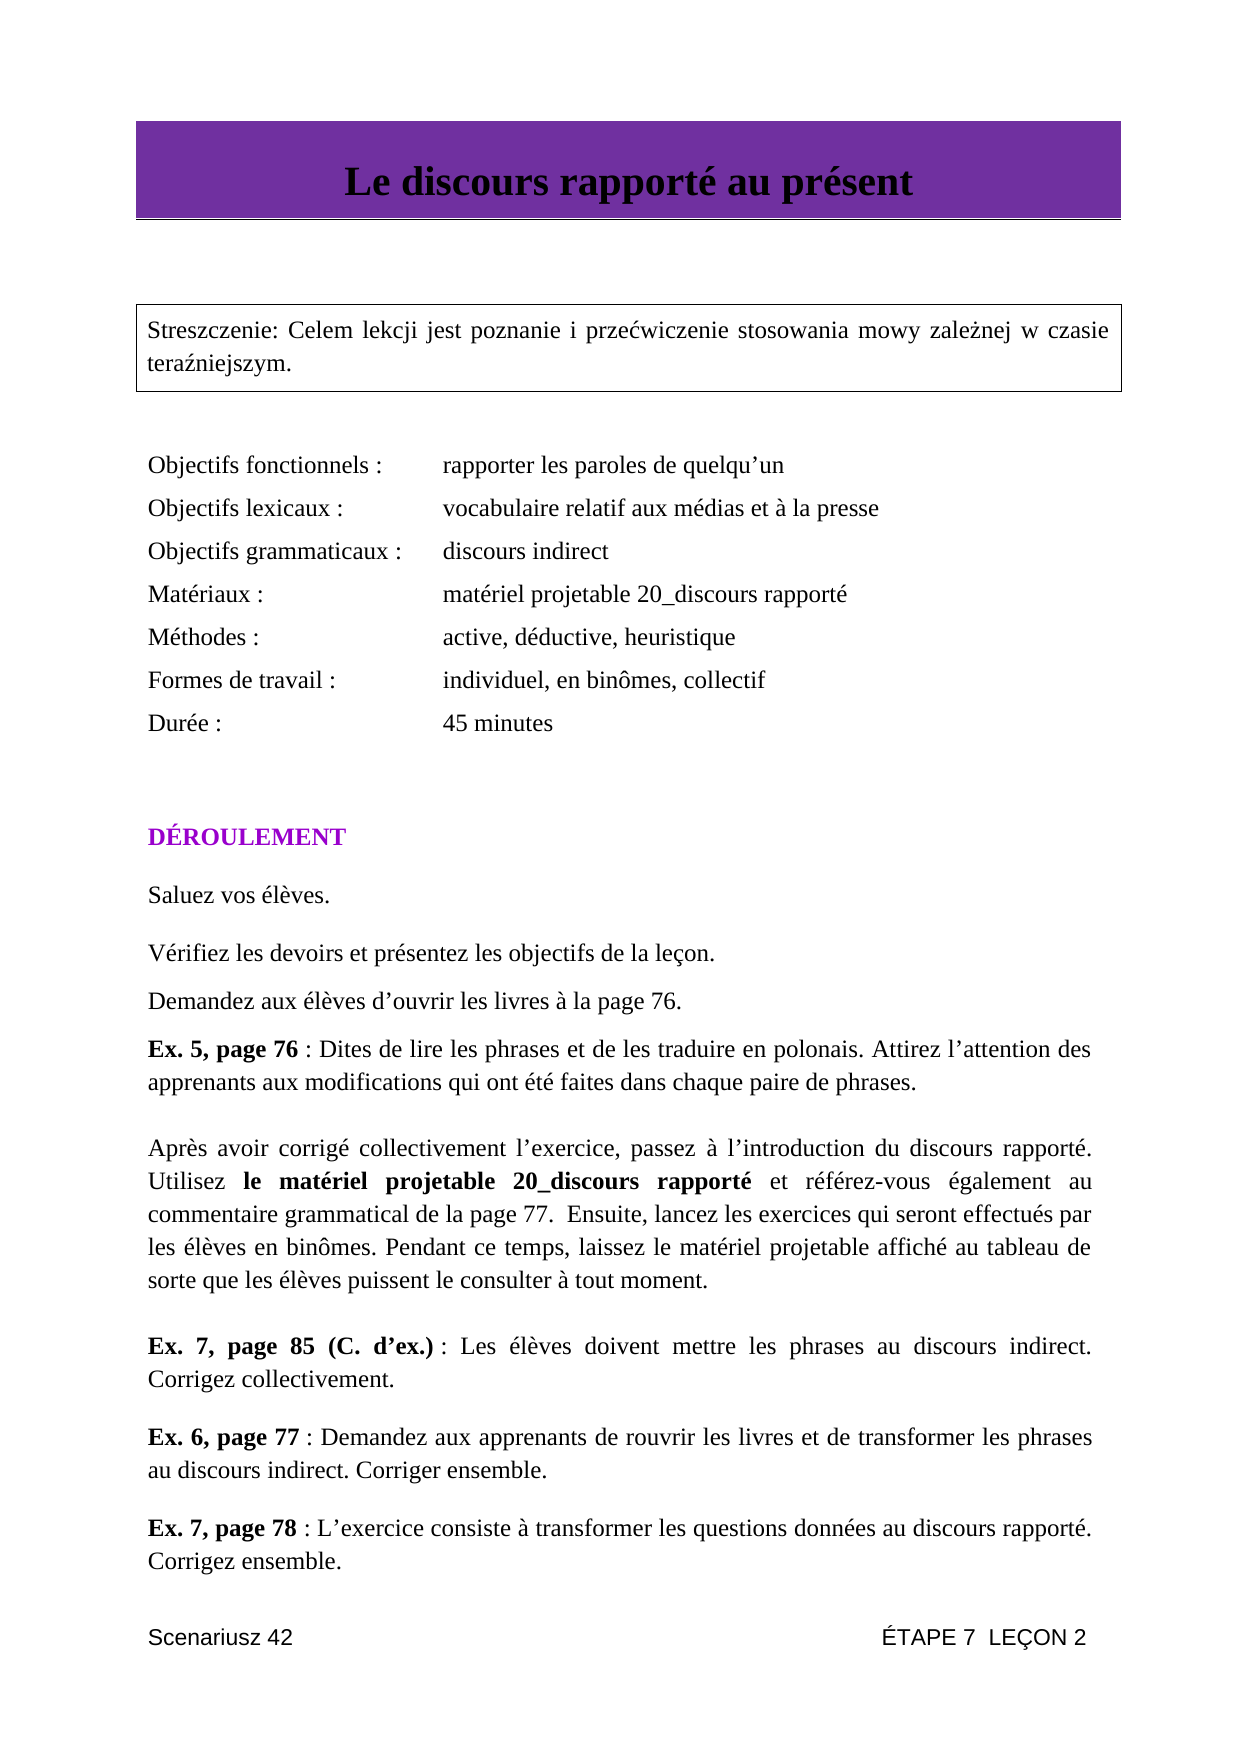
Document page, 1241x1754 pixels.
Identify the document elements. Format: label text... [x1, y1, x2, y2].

table_header Le discours rapporté au présent [136, 121, 1121, 218]
text Durée : 45 minutes [148, 708, 1093, 737]
text Objectifs grammaticaux : discours indirect [148, 536, 1093, 565]
text Demandez aux élèves d’ouvrir les livres à la page 76. [148, 986, 1093, 1015]
table_header Streszczenie: Celem lekcji jest poznanie i przećwiczenie stosowania mowy zależnej w czasie teraźniejszym. [137, 305, 1121, 391]
text Formes de travail : individuel, en binômes, collectif [148, 665, 1093, 694]
text Matériaux : matériel projetable 20_discours rapporté [148, 579, 1093, 608]
text Objectifs fonctionnels : rapporter les paroles de quelqu’un [148, 450, 1093, 478]
text Objectifs lexicaux : vocabulaire relatif aux médias et à la presse [148, 493, 1093, 522]
text Ex. 7, page 85 (C. d’ex.) : Les élèves doivent mettre les phrases au discours indirect. Corrigez collectivement. [148, 1331, 1093, 1393]
text DÉROULEMENT [148, 822, 1093, 851]
text Saluez vos élèves. [148, 880, 1093, 909]
text Méthodes : active, déductive, heuristique [148, 622, 1093, 651]
text Ex. 6, page 77 : Demandez aux apprenants de rouvrir les livres et de transformer les phrases au discours indirect. Corriger ensemble. [148, 1422, 1093, 1484]
text Ex. 7, page 78 : L’exercice consiste à transformer les questions données au discours rapporté. Corrigez ensemble. [148, 1513, 1093, 1575]
text Vérifiez les devoirs et présentez les objectifs de la leçon. [148, 938, 1093, 967]
text Ex. 5, page 76 : Dites de lire les phrases et de les traduire en polonais. Attirez l’attention des apprenants aux modifications qui ont été faites dans chaque paire de phrases. [148, 1034, 1093, 1095]
text Après avoir corrigé collectivement l’exercice, passez à l’introduction du discours rapporté. Utilisez le matériel projetable 20_discours rapporté et référez-vous également au commentaire grammatical de la page 77. Ensuite, lancez les exercices qui seront effectués par les élèves en binômes. Pendant ce temps, laissez le matériel projetable affiché au tableau de sorte que les élèves puissent le consulter à tout moment. [148, 1133, 1093, 1293]
